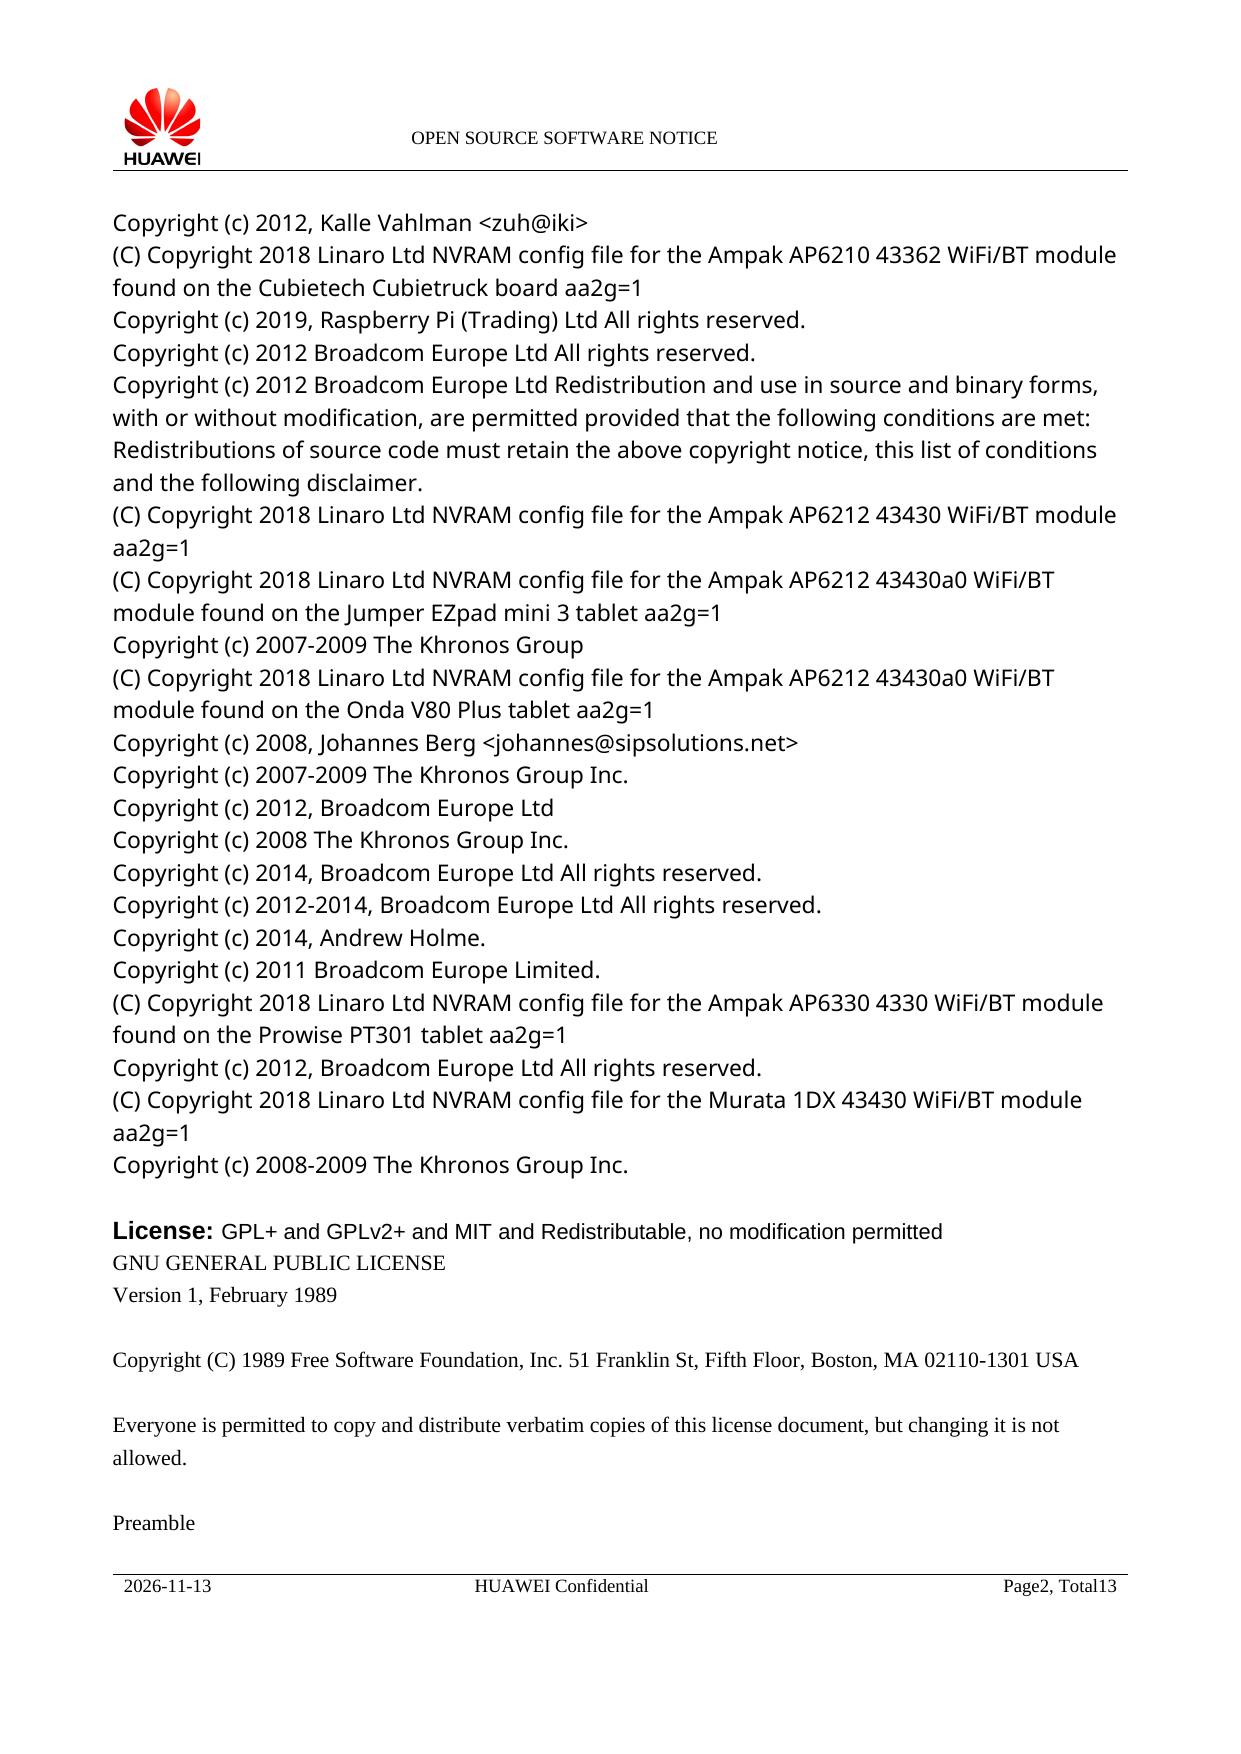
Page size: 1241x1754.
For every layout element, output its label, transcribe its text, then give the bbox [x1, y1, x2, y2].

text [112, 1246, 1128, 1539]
picture [124, 88, 201, 165]
text License: GPL+ and GPLv2+ and MIT and Redistributable, no modification permitted [112, 1214, 1128, 1246]
